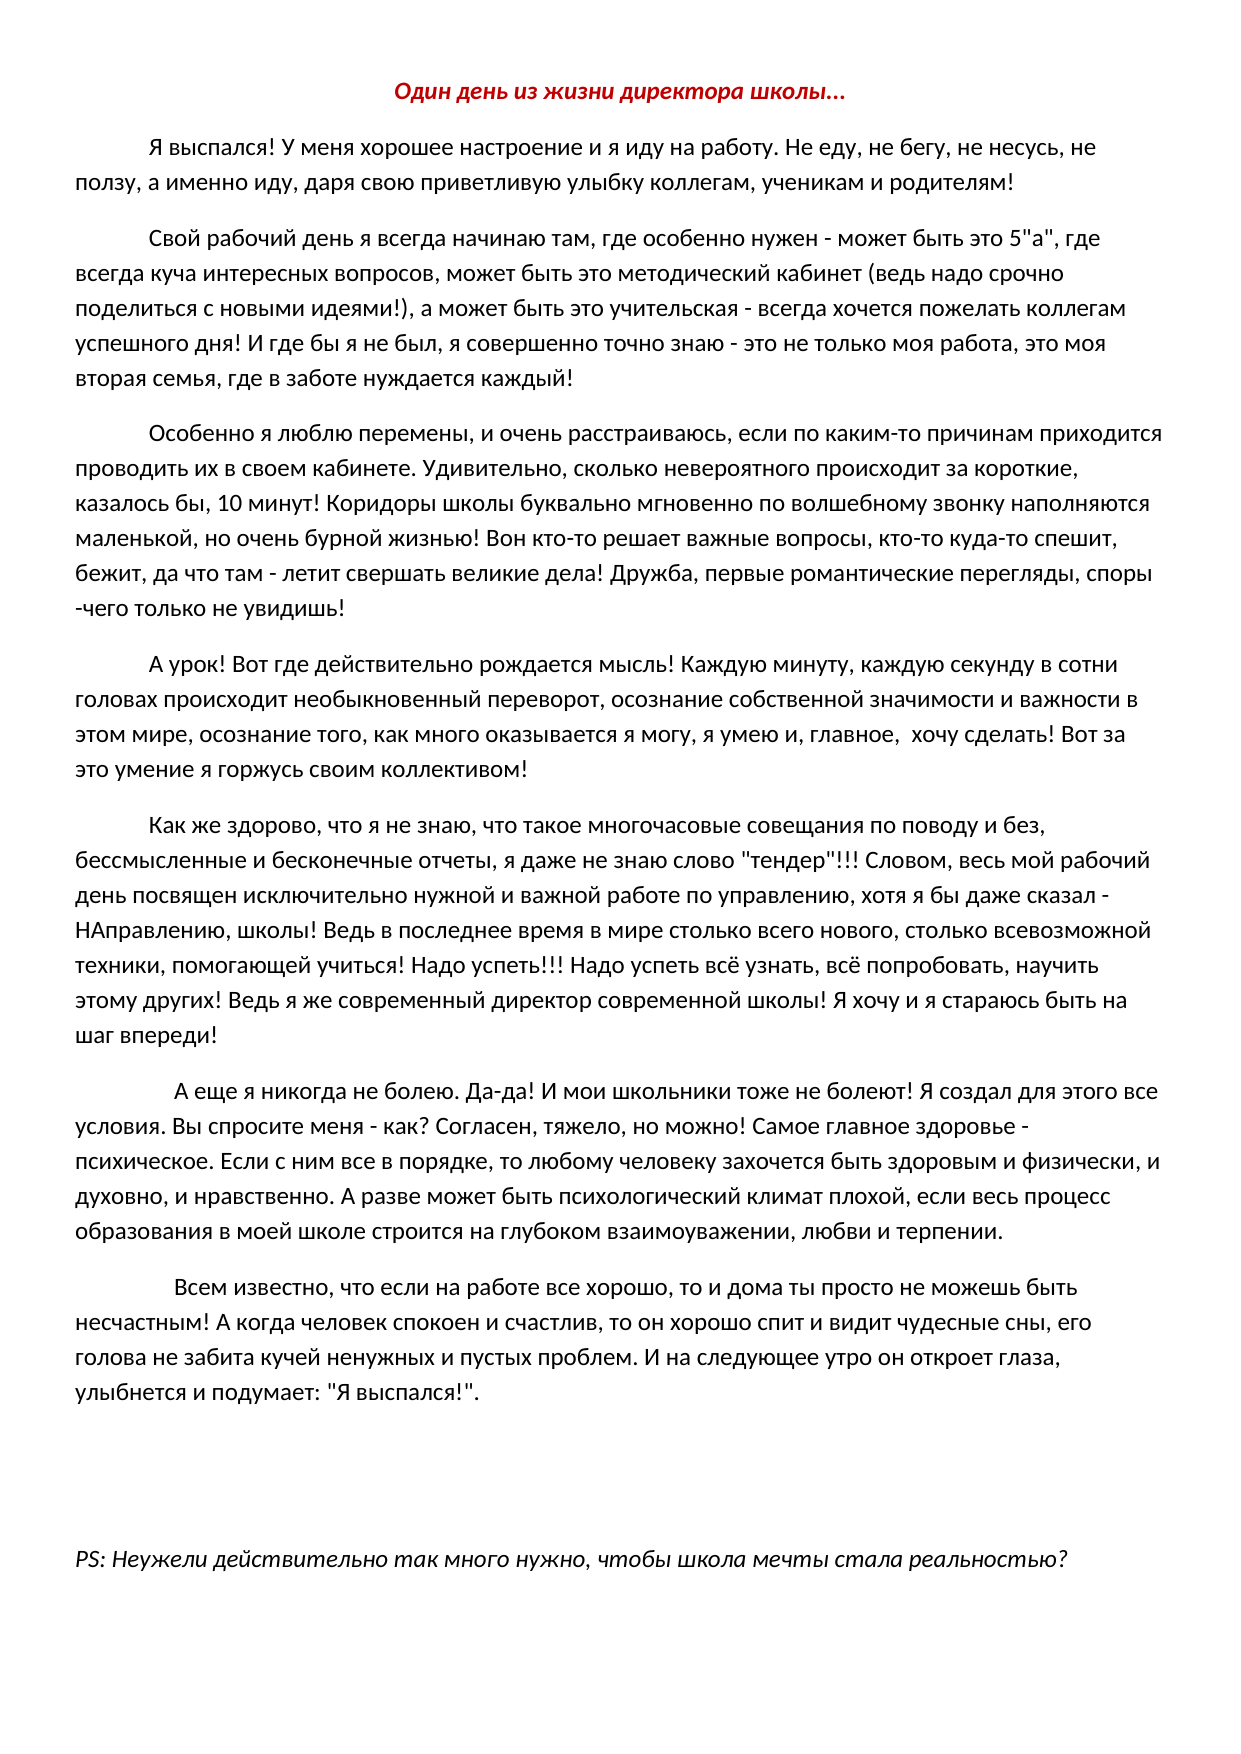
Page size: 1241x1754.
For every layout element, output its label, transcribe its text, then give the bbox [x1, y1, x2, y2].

text А еще я никогда не болею. Да-да! И мои школьники тоже не болеют! Я создал для этого все условия. Вы спросите меня - как? Согласен, тяжело, но можно! Самое главное здоровье - психическое. Если с ним все в порядке, то любому человеку захочется быть здоровым и физически, и духовно, и нравственно. А разве может быть психологический климат плохой, если весь процесс образования в моей школе строится на глубоком взаимоуважении, любви и терпении. [75, 1075, 1165, 1246]
text А урок! Вот где действительно рождается мысль! Каждую минуту, каждую секунду в сотни головах происходит необыкновенный переворот, осознание собственной значимости и важности в этом мире, осознание того, как много оказывается я могу, я умею и, главное, хочу сделать! Вот за это умение я горжусь своим коллективом! [75, 648, 1165, 784]
text Как же здорово, что я не знаю, что такое многочасовые совещания по поводу и без, бессмысленные и бесконечные отчеты, я даже не знаю слово "тендер"!!! Словом, весь мой рабочий день посвящен исключительно нужной и важной работе по управлению, хотя я бы даже сказал -НАправлению, школы! Ведь в последнее время в мире столько всего нового, столько всевозможной техники, помогающей учиться! Надо успеть!!! Надо успеть всё узнать, всё попробовать, научить этому других! Ведь я же современный директор современной школы! Я хочу и я стараюсь быть на шаг впереди! [75, 809, 1165, 1050]
text Всем известно, что если на работе все хорошо, то и дома ты просто не можешь быть несчастным! А когда человек спокоен и счастлив, то он хорошо спит и видит чудесные сны, его голова не забита кучей ненужных и пустых проблем. И на следующее утро он откроет глаза, улыбнется и подумает: "Я выспался!". [75, 1271, 1165, 1406]
text Я выспался! У меня хорошее настроение и я иду на работу. Не еду, не бегу, не несусь, не ползу, а именно иду, даря свою приветливую улыбку коллегам, ученикам и родителям! [75, 131, 1165, 196]
text Особенно я люблю перемены, и очень расстраиваюсь, если по каким-то причинам приходится проводить их в своем кабинете. Удивительно, сколько невероятного происходит за короткие, казалось бы, 10 минут! Коридоры школы буквально мгновенно по волшебному звонку наполняются маленькой, но очень бурной жизнью! Вон кто-то решает важные вопросы, кто-то куда-то спешит, бежит, да что там - летит свершать великие дела! Дружба, первые романтические перегляды, споры -чего только не увидишь! [75, 417, 1165, 623]
text Свой рабочий день я всегда начинаю там, где особенно нужен - может быть это 5"а", где всегда куча интересных вопросов, может быть это методический кабинет (ведь надо срочно поделиться с новыми идеями!), а может быть это учительская - всегда хочется пожелать коллегам успешного дня! И где бы я не был, я совершенно точно знаю - это не только моя работа, это моя вторая семья, где в заботе нуждается каждый! [75, 222, 1165, 392]
text PS: Неужели действительно так много нужно, чтобы школа мечты стала реальностью? [75, 1543, 1165, 1574]
text Один день из жизни директора школы... [75, 75, 1165, 106]
